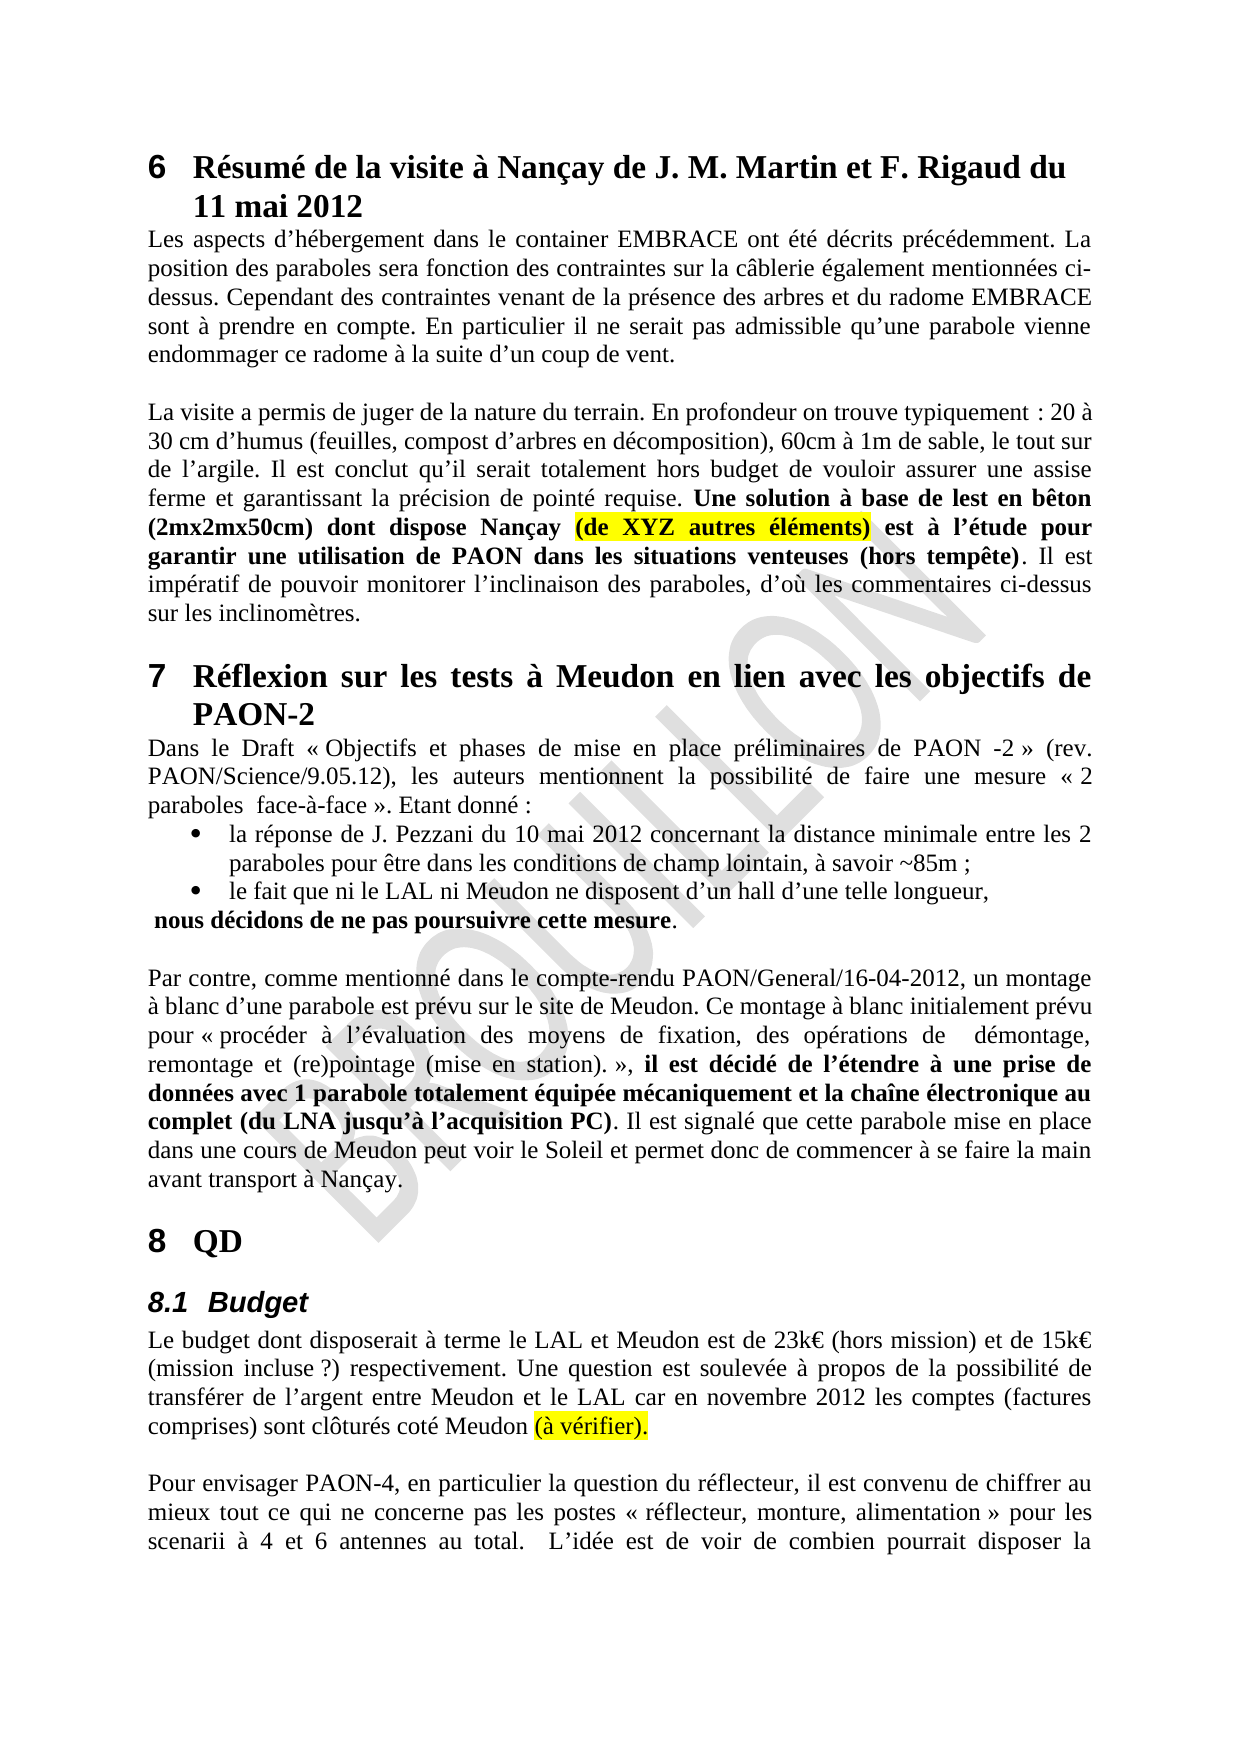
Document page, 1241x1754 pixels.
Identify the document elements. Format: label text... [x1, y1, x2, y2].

text Par contre, comme mentionné dans le compte-rendu PAON/General/16-04-2012, un montage à blanc d’une parabole est prévu sur le site de Meudon. Ce montage à blanc initialement prévu pour « procéder à l’évaluation des moyens de fixation, des opérations de démontage, remontage et (re)pointage (mise en station). », il est décidé de l’étendre à une prise de données avec 1 parabole totalement équipée mécaniquement et la chaîne électronique au complet (du LNA jusqu’à l’acquisition PC). Il est signalé que cette parabole mise en place dans une cours de Meudon peut voir le Soleil et permet donc de commencer à se faire la main avant transport à Nançay. [148, 963, 1093, 1193]
text La visite a permis de juger de la nature du terrain. En profondeur on trouve typiquement : 20 à 30 cm d’humus (feuilles, compost d’arbres en décomposition), 60cm à 1m de sable, le tout sur de l’argile. Il est conclut qu’il serait totalement hors budget de vouloir assurer une assise ferme et garantissant la précision de pointé requise. Une solution à base de lest en bêton (2mx2mx50cm) dont dispose Nançay (de XYZ autres éléments) est à l’étude pour garantir une utilisation de PAON dans les situations venteuses (hors tempête). Il est impératif de pouvoir monitorer l’inclinaison des paraboles, d’où les commentaires ci-dessus sur les inclinomètres. [148, 397, 1093, 627]
subtitle Budget [148, 1285, 1093, 1318]
list la réponse de J. Pezzani du 10 mai 2012 concernant la distance minimale entre les 2 paraboles pour être dans les conditions de champ lointain, à savoir ~85m ; [191, 819, 1093, 876]
subtitle Résumé de la visite à Nançay de J. M. Martin et F. Rigaud du 11 mai 2012 [148, 148, 1093, 224]
subtitle Réflexion sur les tests à Meudon en lien avec les objectifs de PAON-2 [148, 656, 1093, 733]
subtitle QD [148, 1221, 1093, 1260]
list le fait que ni le LAL ni Meudon ne disposent d’un hall d’une telle longueur, [191, 876, 1093, 905]
text nous décidons de ne pas poursuivre cette mesure. [154, 905, 1093, 934]
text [148, 1468, 1093, 1555]
text Les aspects d’hébergement dans le container EMBRACE ont été décrits précédemment. La position des paraboles sera fonction des contraintes sur la câblerie également mentionnées ci-dessus. Cependant des contraintes venant de la présence des arbres et du radome EMBRACE sont à prendre en compte. En particulier il ne serait pas admissible qu’une parabole vienne endommager ce radome à la suite d’un coup de vent. [148, 224, 1093, 368]
text Dans le Draft « Objectifs et phases de mise en place préliminaires de PAON -2 » (rev. PAON/Science/9.05.12), les auteurs mentionnent la possibilité de faire une mesure « 2 paraboles face-à-face ». Etant donné : [148, 733, 1093, 819]
text Le budget dont disposerait à terme le LAL et Meudon est de 23k€ (hors mission) et de 15k€ (mission incluse ?) respectivement. Une question est soulevée à propos de la possibilité de transférer de l’argent entre Meudon et le LAL car en novembre 2012 les comptes (factures comprises) sont clôturés coté Meudon (à vérifier). [148, 1325, 1093, 1440]
